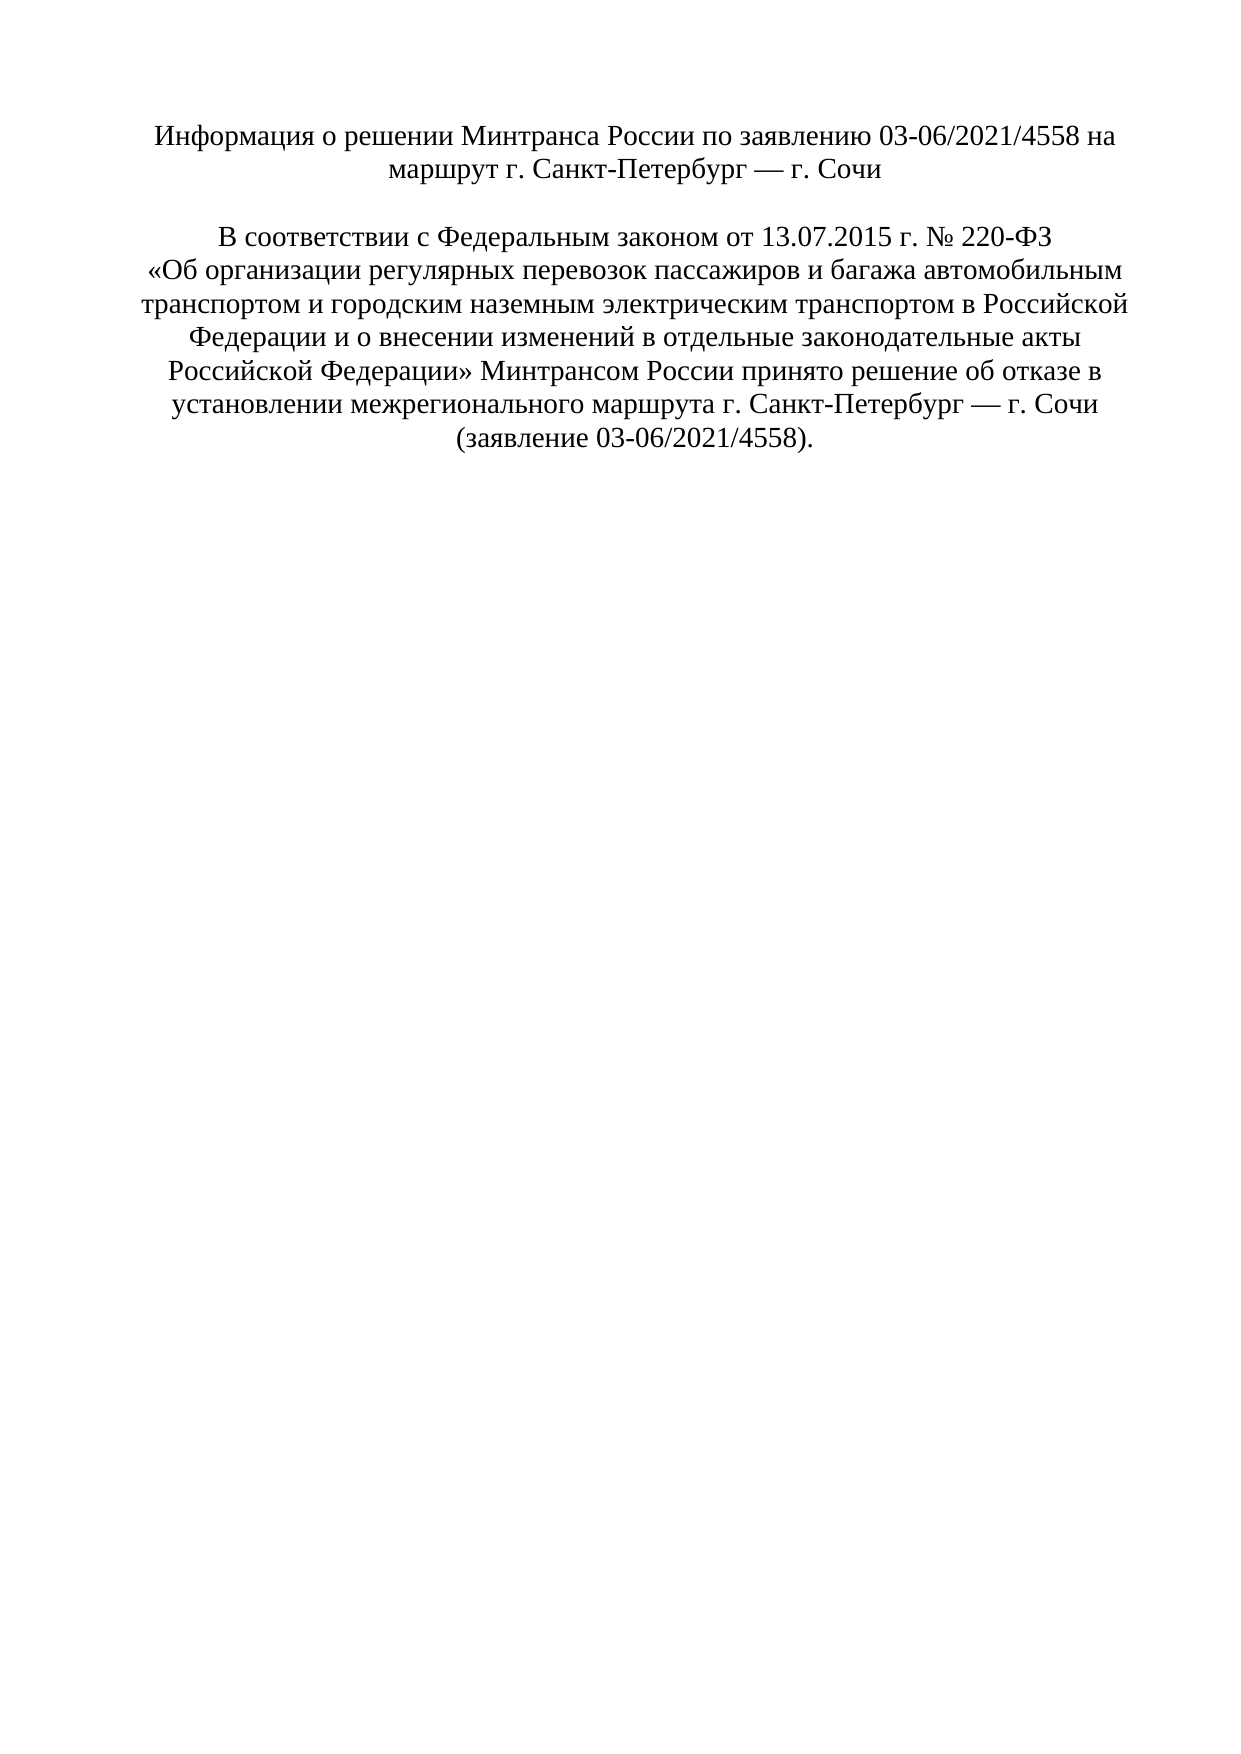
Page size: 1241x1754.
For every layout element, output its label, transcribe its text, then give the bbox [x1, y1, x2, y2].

text Информация о решении Минтранса России по заявлению 03-06/2021/4558 на маршрут г. Санкт-Петербург — г. Сочи [118, 118, 1152, 185]
text В соответствии с Федеральным законом от 13.07.2015 г. № 220-ФЗ «Об организации регулярных перевозок пассажиров и багажа автомобильным транспортом и городским наземным электрическим транспортом в Российской Федерации и о внесении изменений в отдельные законодательные акты Российской Федерации» Минтрансом России принято решение об отказе в установлении межрегионального маршрута г. Санкт-Петербург — г. Сочи (заявление 03-06/2021/4558). [118, 219, 1152, 453]
